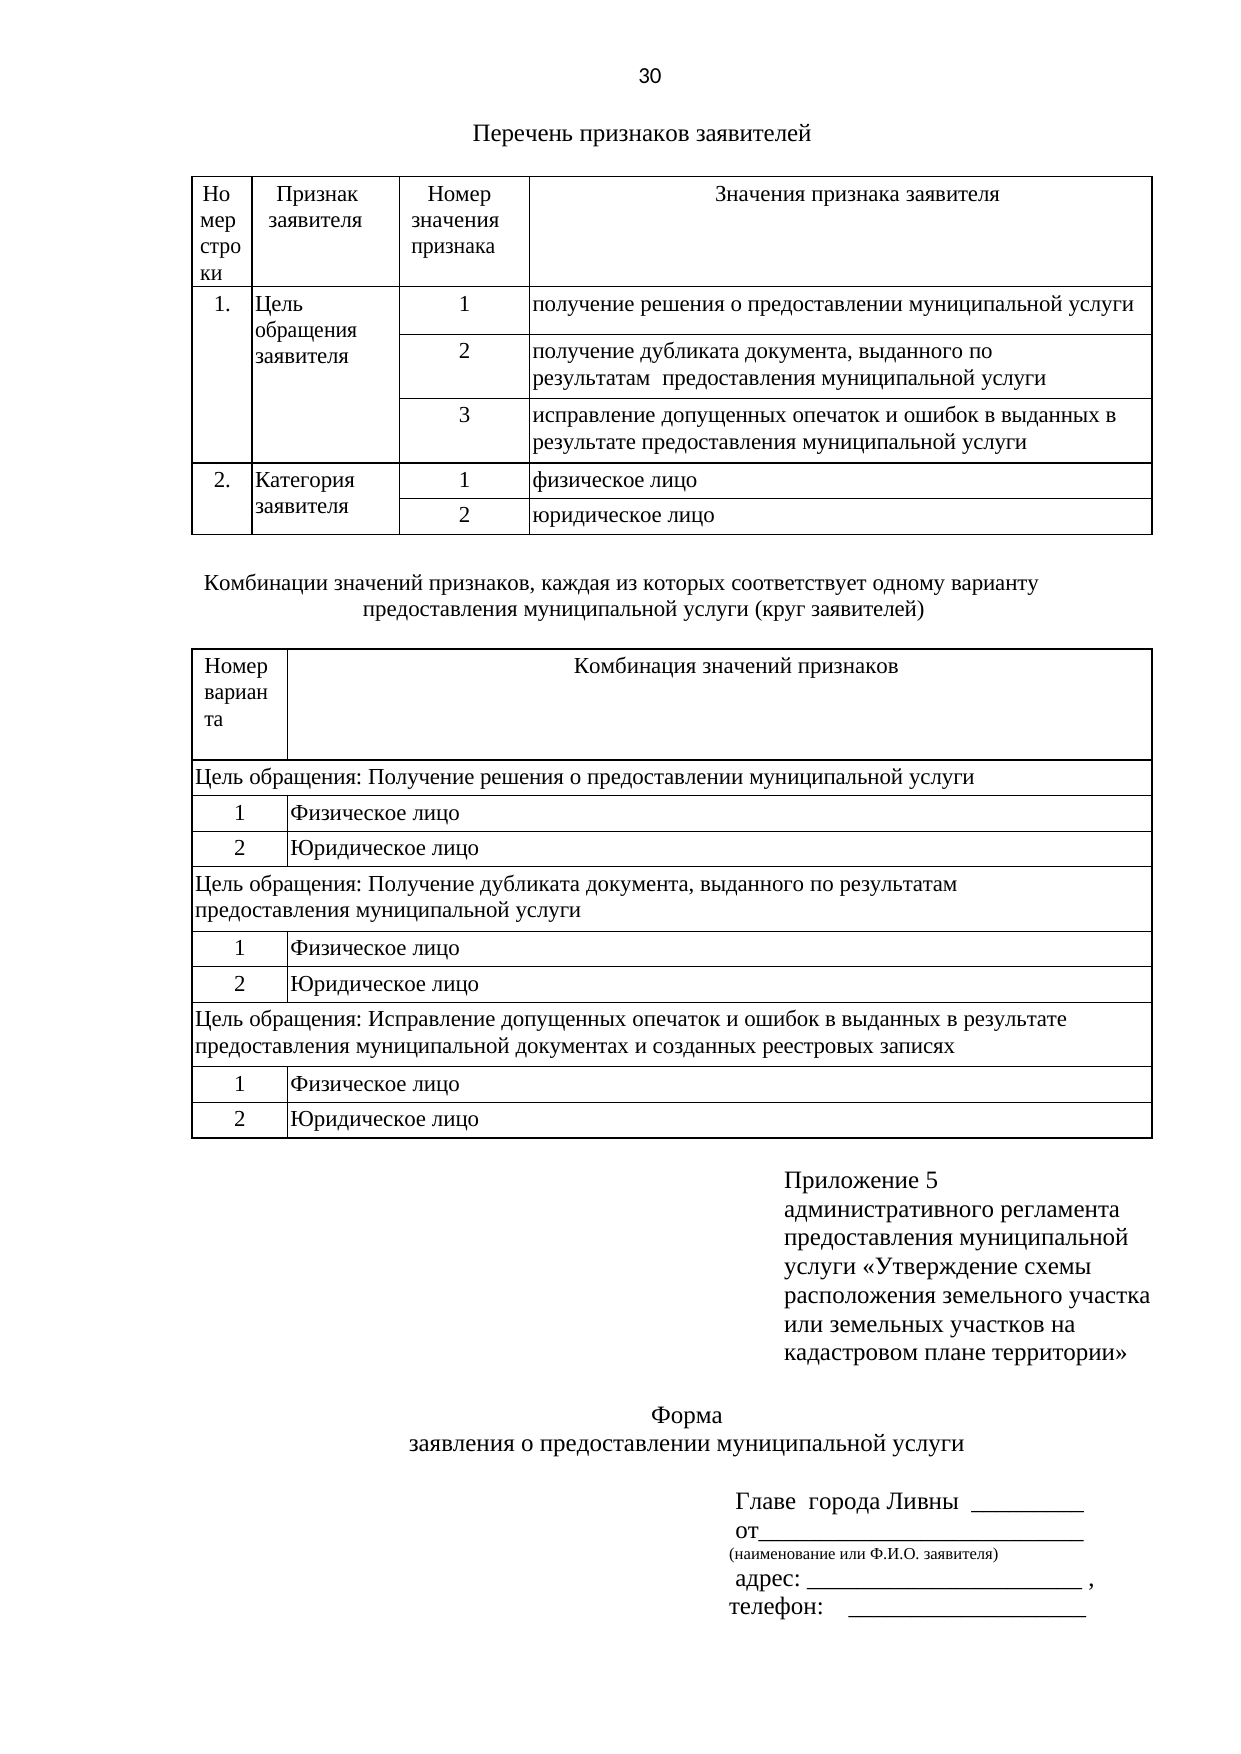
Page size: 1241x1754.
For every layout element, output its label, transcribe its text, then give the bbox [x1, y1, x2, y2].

text Главе города Ливны _________ [148, 1486, 1152, 1515]
text Перечень признаков заявителей [174, 118, 1110, 147]
text заявления о предоставлении муниципальной услуги [148, 1428, 1152, 1457]
table_cell 1 [400, 287, 529, 333]
table_header Комбинация значений признаков [288, 650, 1151, 759]
table_cell 2 [400, 499, 529, 533]
table_header Признак заявителя [253, 177, 399, 286]
text телефон: ___________________ [148, 1591, 1152, 1620]
table_cell Физическое лицо [288, 1067, 1151, 1102]
table_cell Юридическое лицо [288, 1103, 1151, 1137]
table_cell Цель обращения: Получение решения о предоставлении муниципальной услуги [193, 761, 1151, 795]
table_cell 1 [193, 932, 287, 966]
table_cell 2 [193, 967, 287, 1002]
table_cell 2 [193, 1103, 287, 1137]
table_cell 2 [193, 832, 287, 866]
table_cell 1 [193, 1067, 287, 1102]
table_cell Юридическое лицо [288, 967, 1151, 1002]
text от__________________________ [148, 1515, 1152, 1543]
text Комбинации значений признаков, каждая из которых соответствует одному варианту предоставления муниципальной услуги (круг заявителей) [204, 569, 1080, 622]
text Форма [148, 1400, 1152, 1428]
table_cell Цель обращения: Получение дубликата документа, выданного по результатам предоставления муниципальной услуги [193, 867, 1151, 931]
table_cell 1 [193, 796, 287, 831]
table_cell 2. [193, 464, 251, 533]
table_cell Цель обращения заявителя [253, 287, 399, 462]
table_cell физическое лицо [530, 464, 1151, 498]
table_header Номер варианта [193, 650, 287, 759]
text расположения земельного участка [148, 1280, 1152, 1309]
text предоставления муниципальной [148, 1222, 1152, 1251]
table_cell юридическое лицо [530, 499, 1151, 533]
text или земельных участков на [148, 1309, 1152, 1337]
text (наименование или Ф.И.О. заявителя) [148, 1543, 1152, 1563]
table_cell Юридическое лицо [288, 832, 1151, 866]
table_header Значения признака заявителя [530, 177, 1151, 286]
table_header Номер строки [193, 177, 251, 286]
table_cell 3 [400, 399, 529, 462]
table_cell получение дубликата документа, выданного по результатам предоставления муниципальной услуги [530, 335, 1151, 398]
table_cell 1. [193, 287, 251, 462]
table_cell получение решения о предоставлении муниципальной услуги [530, 287, 1151, 333]
text адрес: ______________________ , [148, 1563, 1152, 1591]
text Приложение 5 [148, 1165, 1152, 1194]
table_cell Физическое лицо [288, 796, 1151, 831]
table_cell Физическое лицо [288, 932, 1151, 966]
text административного регламента [148, 1194, 1152, 1222]
table_header Номер значения признака [400, 177, 529, 286]
table_cell 2 [400, 335, 529, 398]
text кадастровом плане территории» [148, 1337, 1152, 1366]
text услуги «Утверждение схемы [148, 1251, 1152, 1280]
table_cell 1 [400, 464, 529, 498]
table_cell исправление допущенных опечаток и ошибок в выданных в результате предоставления муниципальной услуги документах [530, 399, 1151, 462]
table_cell Цель обращения: Исправление допущенных опечаток и ошибок в выданных в результате предоставления муниципальной документах и созданных реестровых записях [193, 1003, 1151, 1066]
table_cell Категория заявителя [253, 464, 399, 533]
